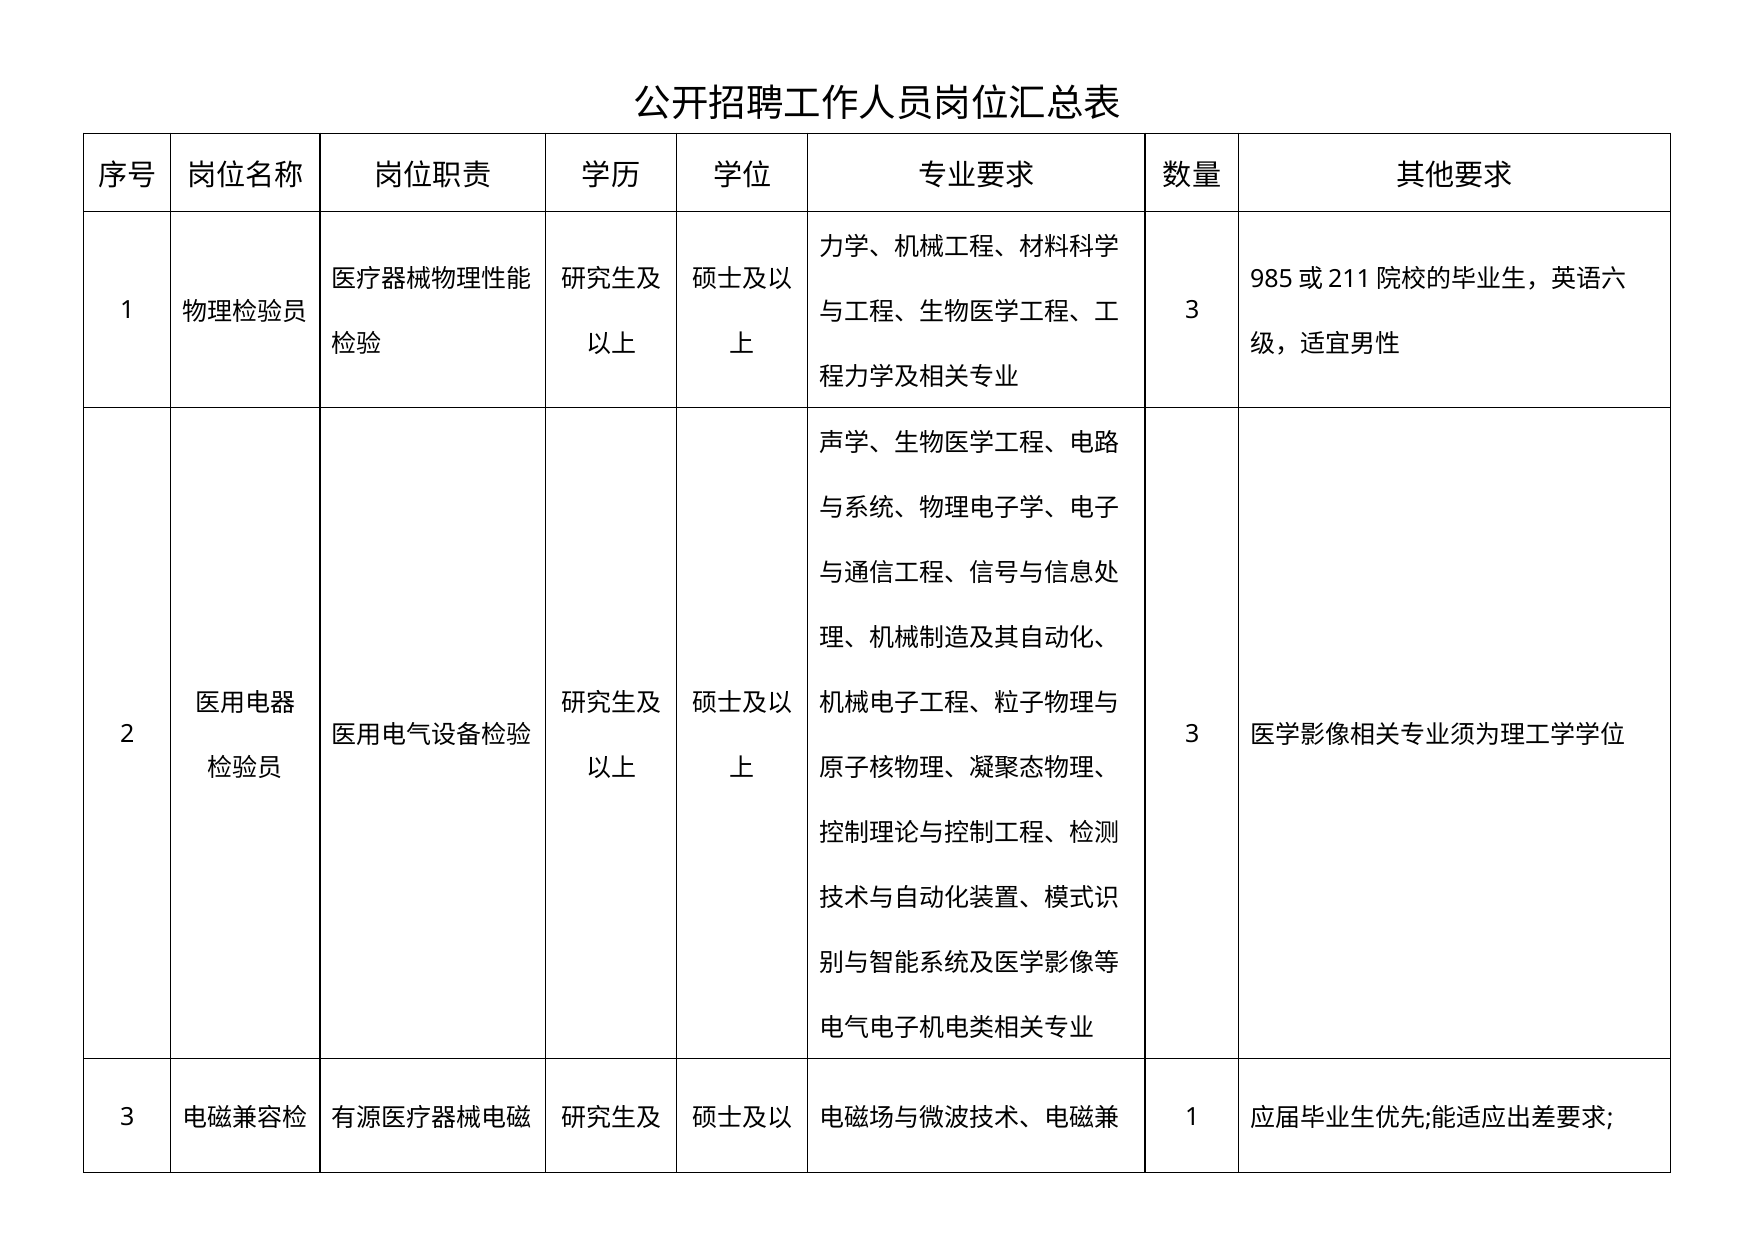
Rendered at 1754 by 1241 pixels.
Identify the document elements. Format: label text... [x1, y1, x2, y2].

table_cell 电磁兼容检验员 [171, 1059, 319, 1172]
table_header 公开招聘工作人员岗位汇总表 [84, 68, 1670, 133]
table_cell 岗位名称 [171, 134, 319, 211]
table_cell 医用电气设备检验 [321, 408, 545, 1058]
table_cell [808, 1059, 1144, 1172]
table_cell 硕士及以上 [677, 212, 807, 407]
table_cell 研究生及以上 [546, 1059, 676, 1172]
table_cell 2 [84, 408, 170, 1058]
table_cell 其他要求 [1239, 134, 1670, 211]
table_cell 985或211院校的毕业生，英语六级，适宜男性 [1239, 212, 1670, 407]
table_cell 有源医疗器械电磁兼容性能检测 [321, 1059, 545, 1172]
table_cell 研究生及以上 [546, 408, 676, 1058]
table_cell 序号 [84, 134, 170, 211]
table_cell 学历 [546, 134, 676, 211]
table_cell 1 [1146, 1059, 1238, 1172]
table_cell 数量 [1146, 134, 1238, 211]
table_cell 医学影像相关专业须为理工学学位 [1239, 408, 1670, 1058]
table_cell 3 [1146, 408, 1238, 1058]
table_cell 3 [1146, 212, 1238, 407]
table_cell 专业要求 [808, 134, 1144, 211]
table_cell 岗位职责 [321, 134, 545, 211]
table_cell 医用电器 检验员 [171, 408, 319, 1058]
table_cell 应届毕业生优先;能适应出差要求; [1239, 1059, 1670, 1172]
table_cell 学位 [677, 134, 807, 211]
table_cell 硕士及以上 [677, 1059, 807, 1172]
table_cell 1 [84, 212, 170, 407]
table_cell 力学、机械工程、材料科学与工程、生物医学工程、工程力学及相关专业 [808, 212, 1144, 407]
table_cell 3 [84, 1059, 170, 1172]
table_cell 硕士及以上 [677, 408, 807, 1058]
table_cell 物理检验员 [171, 212, 319, 407]
table_cell 医疗器械物理性能检验 [321, 212, 545, 407]
table_cell 研究生及以上 [546, 212, 676, 407]
table_cell 声学、生物医学工程、电路与系统、物理电子学、电子与通信工程、信号与信息处理、机械制造及其自动化、机械电子工程、粒子物理与原子核物理、凝聚态物理、控制理论与控制工程、检测技术与自动化装置、模式识别与智能系统及医学影像等电气电子机电类相关专业 [808, 408, 1144, 1058]
